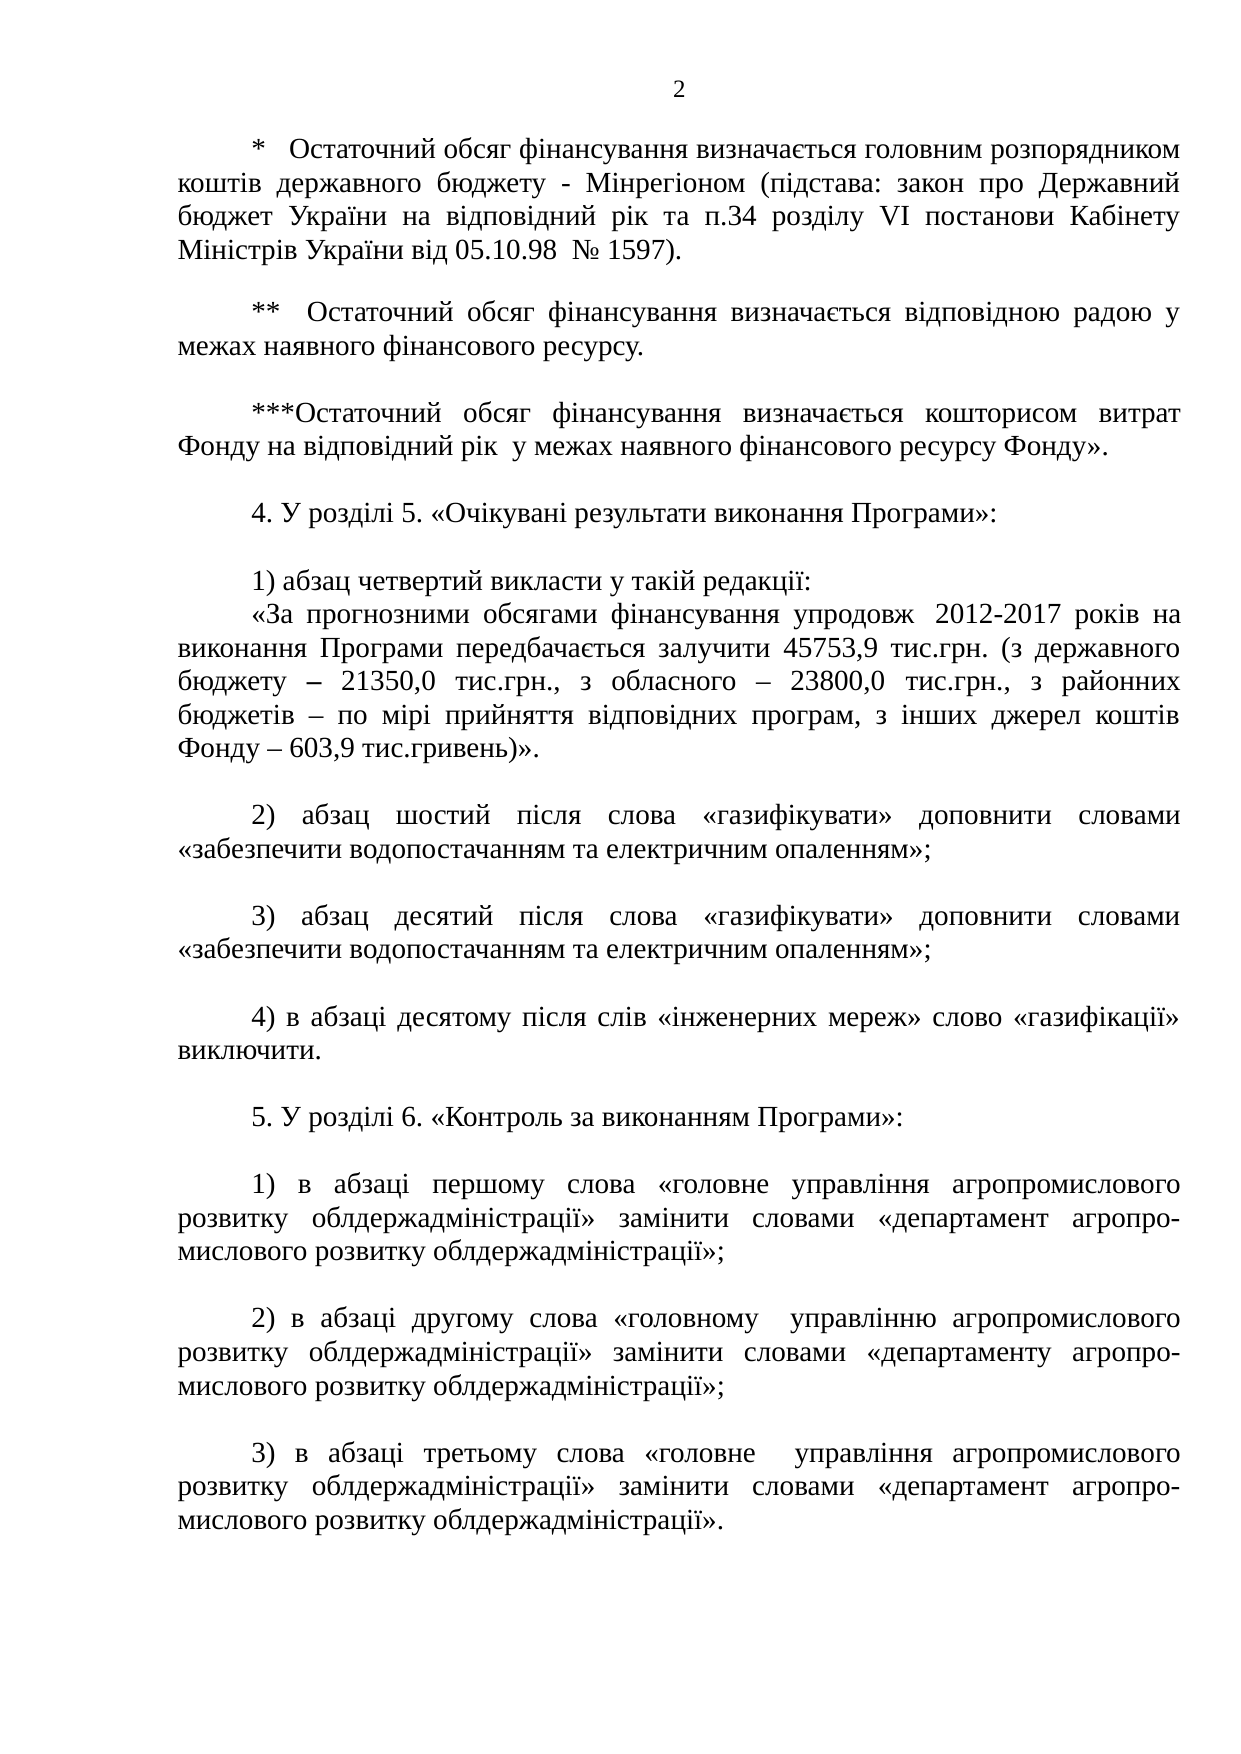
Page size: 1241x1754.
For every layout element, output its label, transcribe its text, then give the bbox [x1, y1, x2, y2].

list 1) абзац четвертий викласти у такій редакції: [177, 563, 1181, 596]
list 1) в абзаці першому слова «головне управління агропромислового розвитку облдержадміністрації» замінити словами «департамент агропро-мислового розвитку облдержадміністрації»; [177, 1166, 1181, 1267]
list 3) абзац десятий після слова «газифікувати» доповнити словами «забезпечити водопостачанням та електричним опаленням»; [177, 898, 1181, 965]
list ** Остаточний обсяг фінансування визначається відповідною радою у межах наявного фінансового ресурсу. [177, 294, 1181, 361]
list ***Остаточний обсяг фінансування визначається кошторисом витрат Фонду на відповідний рік у межах наявного фінансового ресурсу Фонду». [177, 395, 1181, 496]
list 4) в абзаці десятому після слів «інженерних мереж» слово «газифікації» виключити. [177, 999, 1181, 1066]
list 3) в абзаці третьому слова «головне управління агропромислового розвитку облдержадміністрації» замінити словами «департамент агропро-мислового розвитку облдержадміністрації». [177, 1435, 1181, 1535]
list 4. У розділі 5. «Очікувані результати виконання Програми»: [177, 496, 1181, 529]
list 5. У розділі 6. «Контроль за виконанням Програми»: [177, 1099, 1181, 1133]
list 2) абзац шостий після слова «газифікувати» доповнити словами «забезпечити водопостачанням та електричним опаленням»; [177, 797, 1181, 864]
list * Остаточний обсяг фінансування визначається головним розпорядником коштів державного бюджету - Мінрегіоном (підстава: закон про Державний бюджет України на відповідний рік та п.34 розділу VI постанови Кабінету Міністрів України від 05.10.98 № 1597). [177, 131, 1181, 266]
list «За прогнозними обсягами фінансування упродовж 2012-2017 років на виконання Програми передбачається залучити 45753,9 тис.грн. (з державного бюджету – 21350,0 тис.грн., з обласного – 23800,0 тис.грн., з районних бюджетів – по мірі прийняття відповідних програм, з інших джерел коштів Фонду – 603,9 тис.гривень)». [177, 596, 1181, 764]
list 2) в абзаці другому слова «головному управлінню агропромислового розвитку облдержадміністрації» замінити словами «департаменту агропро-мислового розвитку облдержадміністрації»; [177, 1301, 1181, 1401]
